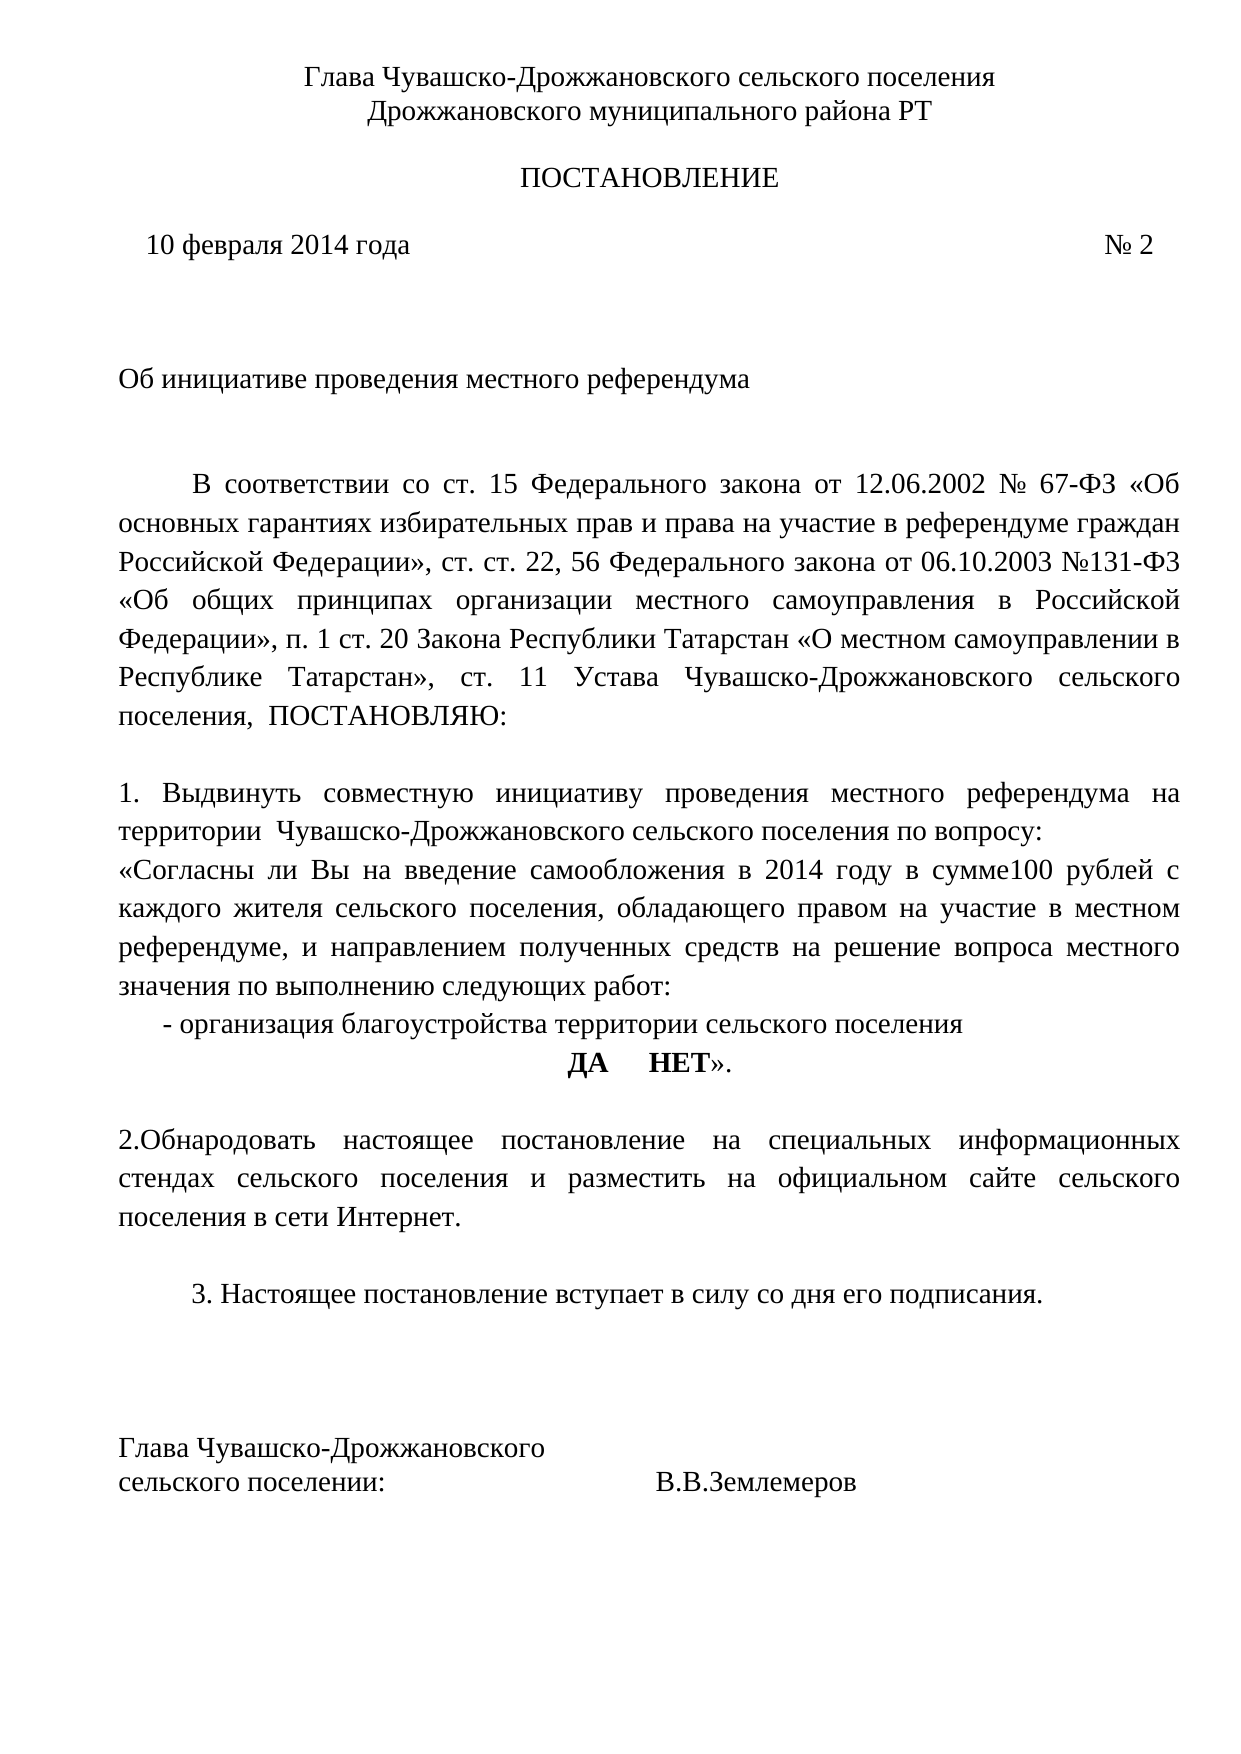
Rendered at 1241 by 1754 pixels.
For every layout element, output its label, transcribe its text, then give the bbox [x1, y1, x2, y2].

text ДА НЕТ». [118, 1045, 1181, 1078]
text ПОСТАНОВЛЕНИЕ [118, 160, 1181, 193]
text 2.Обнародовать настоящее постановление на специальных информационных стендах сельского поселения и разместить на официальном сайте сельского поселения в сети Интернет. [118, 1122, 1181, 1232]
text «Согласны ли Вы на введение самообложения в 2014 году в сумме100 рублей с каждого жителя сельского поселения, обладающего правом на участие в местном референдуме, и направлением полученных средств на решение вопроса местного значения по выполнению следующих работ: [118, 852, 1181, 1001]
text В соответствии со ст. 15 Федерального закона от 12.06.2002 № 67-ФЗ «Об основных гарантиях избирательных прав и права на участие в референдуме граждан Российской Федерации», ст. ст. 22, 56 Федерального закона от 06.10.2003 №131-Ф3 «Об общих принципах организации местного самоуправления в Российской Федерации», п. 1 ст. 20 Закона Республики Татарстан «О местном самоуправлении в Республике Татарстан», ст. 11 Устава Чувашско-Дрожжановского сельского поселения, ПОСТАНОВЛЯЮ: [118, 467, 1181, 731]
text Глава Чувашско-Дрожжановского сельского поселения [118, 59, 1181, 93]
text сельского поселении: В.В.Землемеров [118, 1464, 1181, 1497]
text Глава Чувашско-Дрожжановского [118, 1430, 1181, 1464]
text 1. Выдвинуть совместную инициативу проведения местного референдума на территории Чувашско-Дрожжановского сельского поселения по вопросу: [118, 775, 1181, 847]
text Дрожжановского муниципального района РТ [118, 93, 1181, 126]
text 3. Настоящее постановление вступает в силу со дня его подписания. [118, 1276, 1181, 1309]
text Об инициативе проведения местного референдума [118, 361, 1181, 394]
text - организация благоустройства территории сельского поселения [118, 1006, 1181, 1040]
text 10 февраля 2014 года № 2 [118, 227, 1181, 260]
